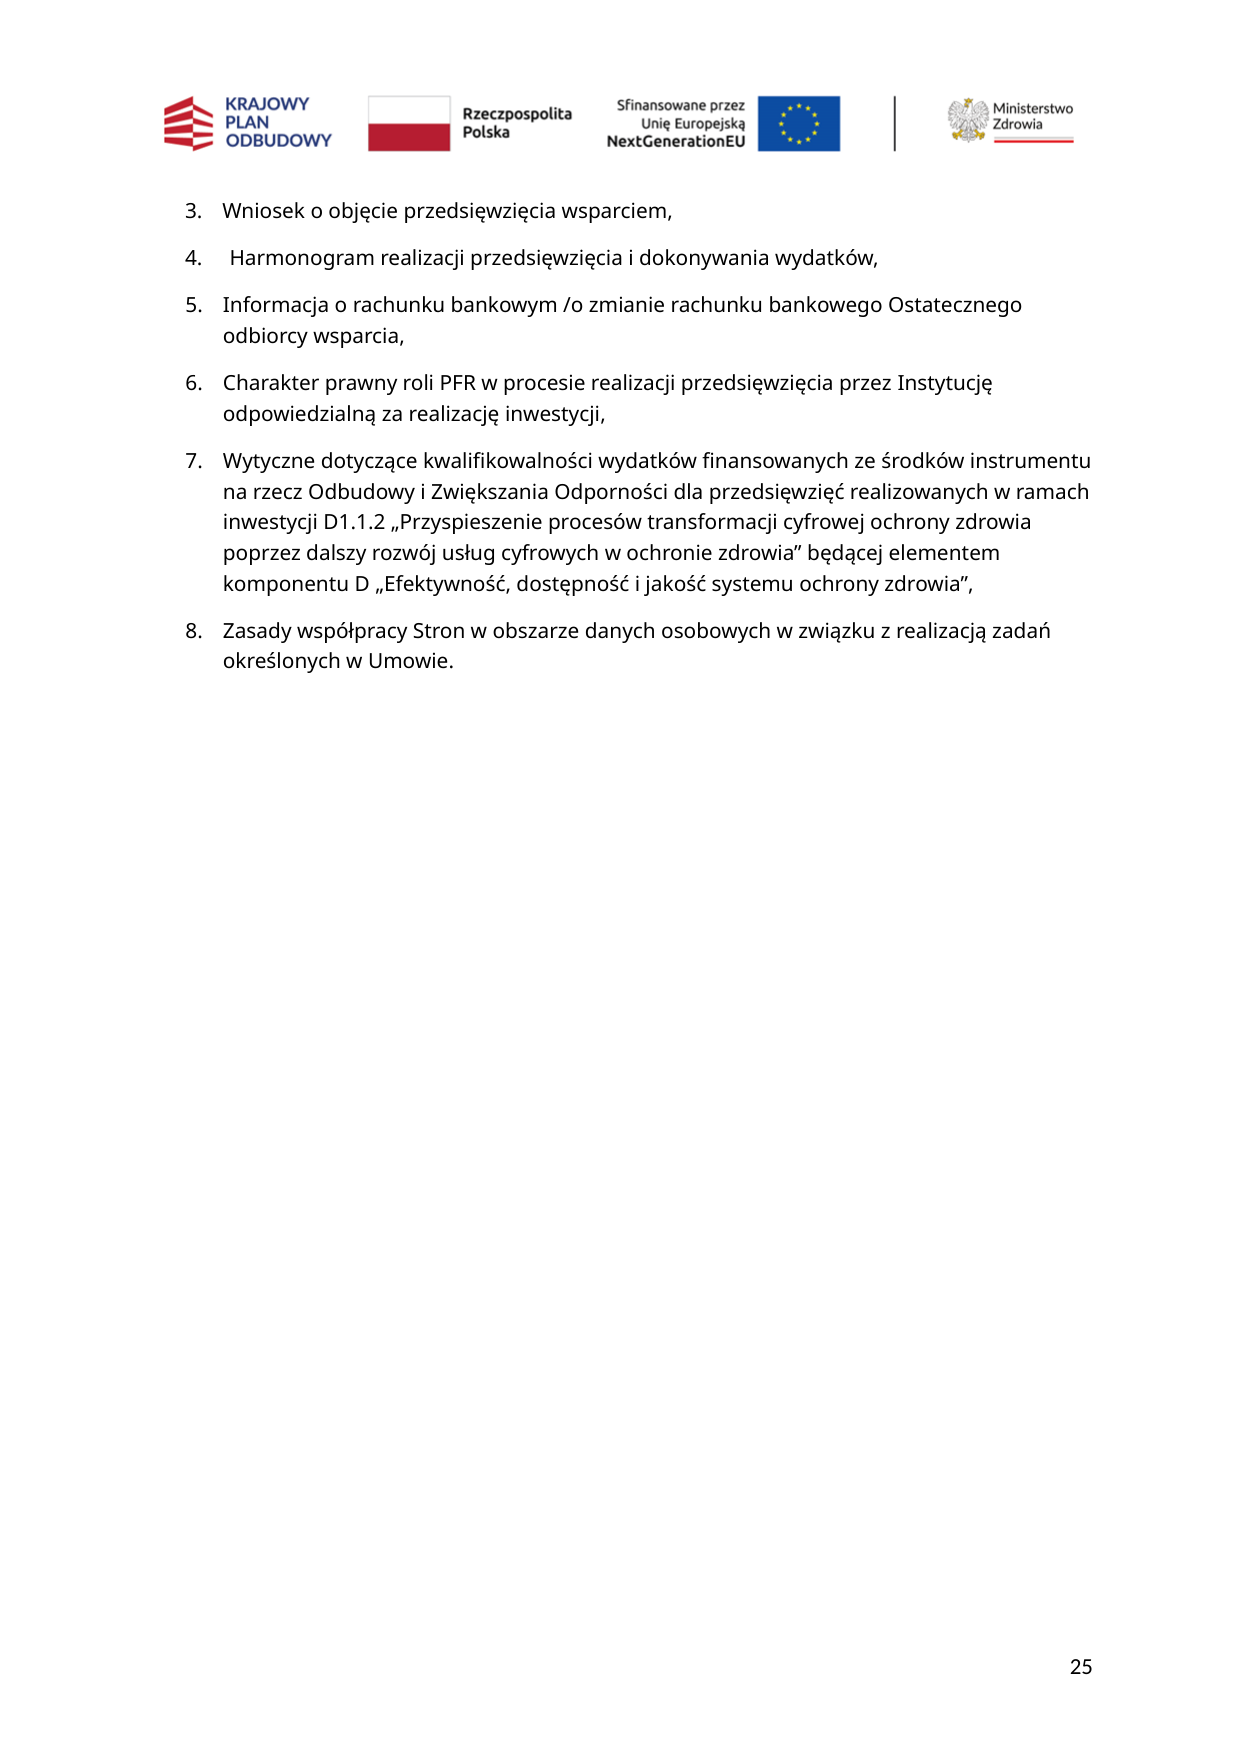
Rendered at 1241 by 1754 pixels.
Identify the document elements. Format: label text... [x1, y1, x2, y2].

list Wytyczne dotyczące kwalifikowalności wydatków finansowanych ze środków instrumentu na rzecz Odbudowy i Zwiększania Odporności dla przedsięwzięć realizowanych w ramach inwestycji D1.1.2 „Przyspieszenie procesów transformacji cyfrowej ochrony zdrowia poprzez dalszy rozwój usług cyfrowych w ochronie zdrowia” będącej elementem komponentu D „Efektywność, dostępność i jakość systemu ochrony zdrowia”, [185, 446, 1093, 597]
list Charakter prawny roli PFR w procesie realizacji przedsięwzięcia przez Instytucję odpowiedzialną za realizację inwestycji, [185, 368, 1093, 427]
text 4. Harmonogram realizacji przedsięwzięcia i dokonywania wydatków, [185, 243, 1093, 272]
list Wniosek o objęcie przedsięwzięcia wsparciem, [185, 196, 1093, 224]
picture [147, 73, 1093, 168]
list Informacja o rachunku bankowym /o zmianie rachunku bankowego Ostatecznego odbiorcy wsparcia, [185, 290, 1093, 349]
list Zasady współpracy Stron w obszarze danych osobowych w związku z realizacją zadań określonych w Umowie. [185, 616, 1093, 675]
